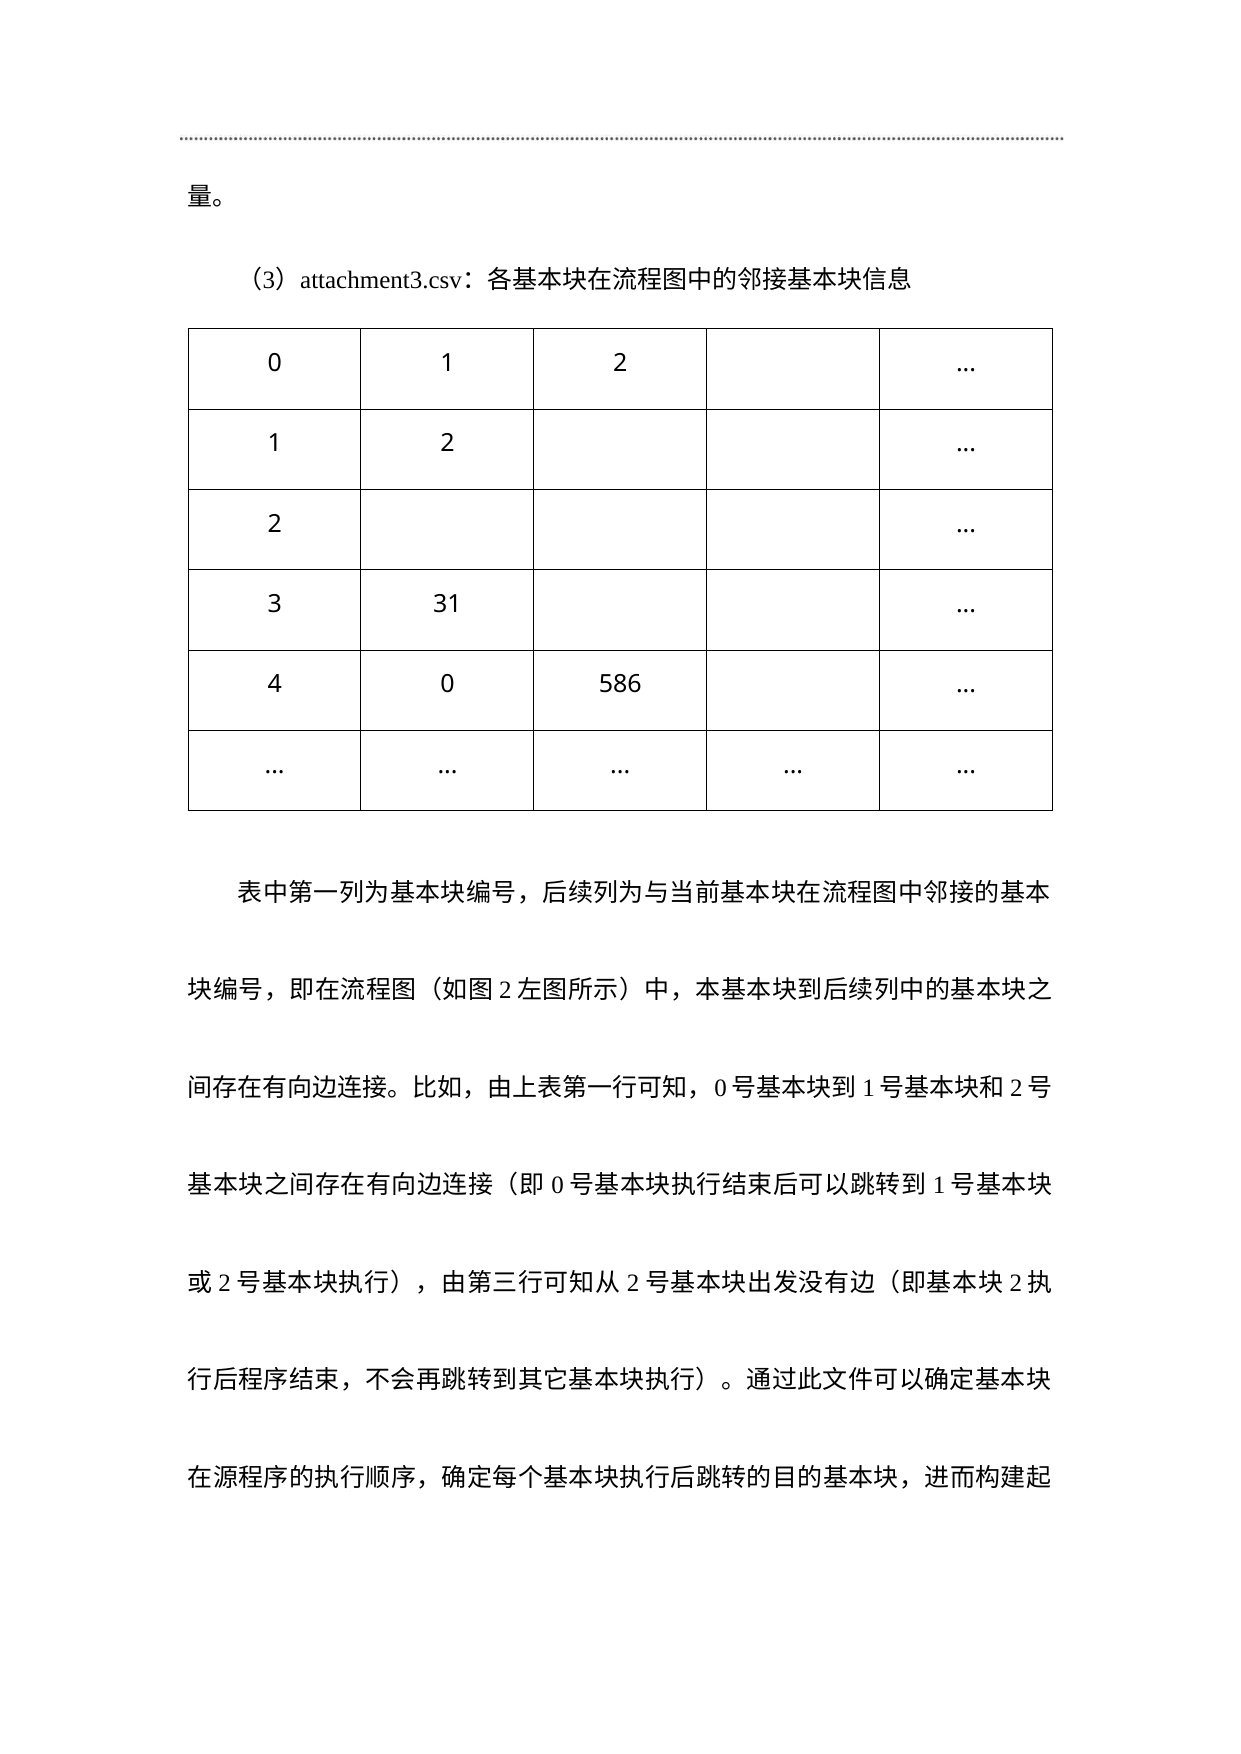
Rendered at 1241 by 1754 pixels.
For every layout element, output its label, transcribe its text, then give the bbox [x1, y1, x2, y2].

picture [179, 134, 1064, 143]
table_cell ... [880, 731, 1052, 810]
table_cell [707, 570, 879, 649]
table_cell [534, 490, 706, 569]
table_cell 586 [534, 651, 706, 730]
table_cell [707, 651, 879, 730]
table_cell [534, 570, 706, 649]
table_cell ... [880, 410, 1052, 489]
table_cell [707, 490, 879, 569]
table_cell 2 [189, 490, 360, 569]
table_cell 1 [189, 410, 360, 489]
table_cell 4 [189, 651, 360, 730]
table_cell ... [534, 731, 706, 810]
table_cell ... [189, 731, 360, 810]
table_header [707, 329, 879, 408]
table_cell 2 [361, 410, 533, 489]
table_cell ... [880, 490, 1052, 569]
table_cell 3 [189, 570, 360, 649]
text （3）attachment3.csv：各基本块在流程图中的邻接基本块信息 [187, 245, 1053, 310]
table_header 1 [361, 329, 533, 408]
table_cell 0 [361, 651, 533, 730]
table_cell [707, 410, 879, 489]
table_cell ... [880, 570, 1052, 649]
table_cell [361, 490, 533, 569]
table_header 2 [534, 329, 706, 408]
table_cell ... [880, 651, 1052, 730]
table_header ... [880, 329, 1052, 408]
table_cell ... [707, 731, 879, 810]
table_header 0 [189, 329, 360, 408]
table_cell ... [361, 731, 533, 810]
table_cell 31 [361, 570, 533, 649]
table_cell [534, 410, 706, 489]
